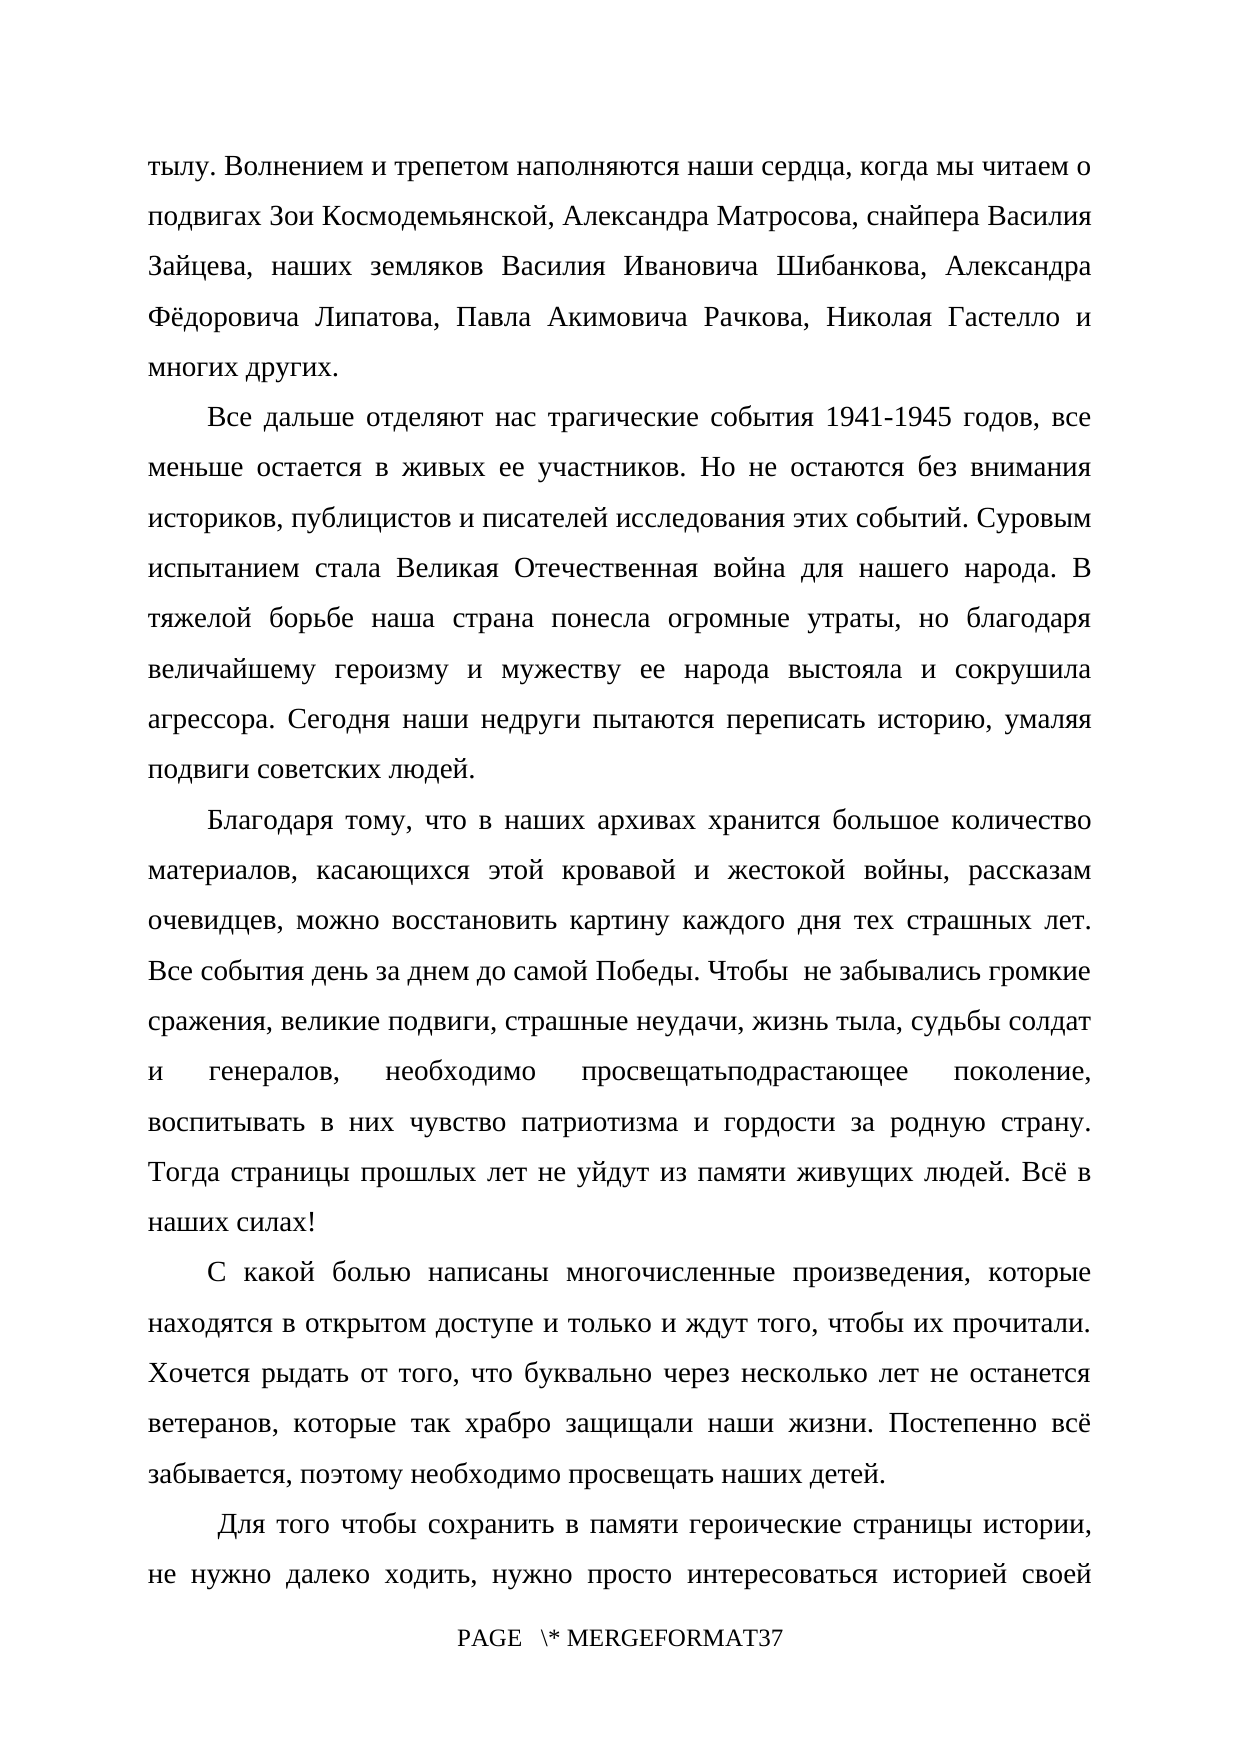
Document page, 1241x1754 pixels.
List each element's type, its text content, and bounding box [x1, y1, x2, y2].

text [148, 1506, 1092, 1590]
text Благодаря тому, что в наших архивах хранится большое количество материалов, касающихся этой кровавой и жестокой войны, рассказам очевидцев, можно восстановить картину каждого дня тех страшных лет. Все события день за днем до самой Победы. Чтобы не забывались громкие сражения, великие подвиги, страшные неудачи, жизнь тыла, судьбы солдат и генералов, необходимо просвещатьподрастающее поколение, воспитывать в них чувство патриотизма и гордости за родную страну. Тогда страницы прошлых лет не уйдут из памяти живущих людей. Всё в наших силах! [148, 802, 1092, 1238]
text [148, 148, 1092, 382]
text Все дальше отделяют нас трагические события 1941-1945 годов, все меньше остается в живых ее участников. Но не остаются без внимания историков, публицистов и писателей исследования этих событий. Суровым испытанием стала Великая Отечественная война для нашего народа. В тяжелой борьбе наша страна понесла огромные утраты, но благодаря величайшему героизму и мужеству ее народа выстояла и сокрушила агрессора. Сегодня наши недруги пытаются переписать историю, умаляя подвиги советских людей. [148, 399, 1092, 785]
text С какой болью написаны многочисленные произведения, которые находятся в открытом доступе и только и ждут того, чтобы их прочитали. Хочется рыдать от того, что буквально через несколько лет не останется ветеранов, которые так храбро защищали наши жизни. Постепенно всё забывается, поэтому необходимо просвещать наших детей. [148, 1254, 1092, 1489]
